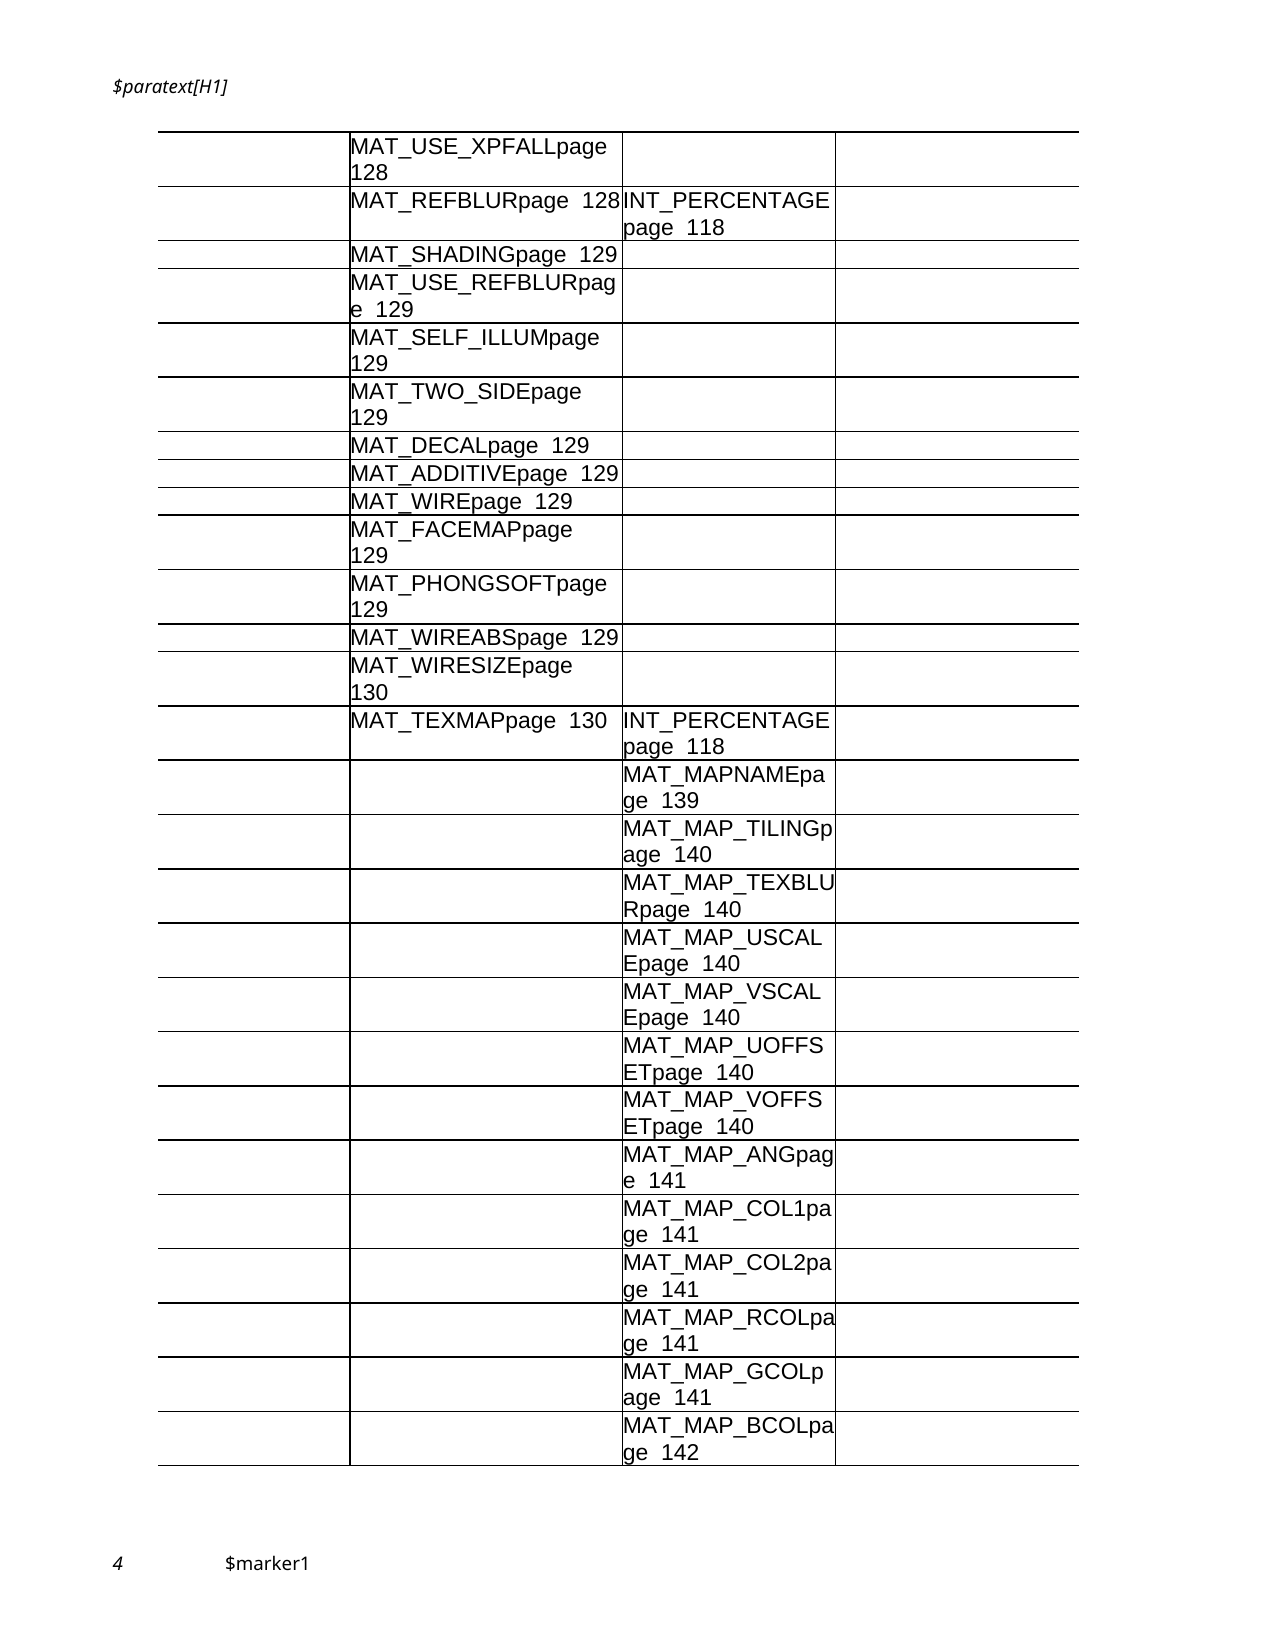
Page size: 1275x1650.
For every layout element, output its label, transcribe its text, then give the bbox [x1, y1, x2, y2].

table_cell MAT_USE_XPFALLpage 128 [351, 133, 622, 186]
table_cell [836, 625, 1079, 651]
table_cell [836, 1195, 1079, 1248]
table_cell [158, 570, 349, 623]
table_cell [836, 1412, 1079, 1465]
table_cell [351, 1195, 622, 1248]
table_cell [623, 488, 835, 514]
table_cell [158, 133, 349, 186]
table_cell MAT_MAP_USCALEpage 140 [623, 924, 835, 976]
table_cell [158, 707, 349, 759]
table_cell [836, 460, 1079, 486]
table_cell [158, 625, 349, 651]
table_cell [351, 1304, 622, 1356]
table_cell [158, 187, 349, 240]
table_cell MAT_SELF_ILLUMpage 129 [351, 324, 622, 376]
table_cell [351, 1249, 622, 1302]
table_cell [836, 761, 1079, 813]
table_cell [351, 1032, 622, 1085]
table_cell MAT_WIRESIZEpage 130 [351, 652, 622, 705]
table_cell MAT_MAP_COL1page 141 [623, 1195, 835, 1248]
table_cell [158, 870, 349, 922]
table_cell MAT_MAP_TILINGpage 140 [623, 815, 835, 868]
table_cell [836, 488, 1079, 514]
table_cell [623, 269, 835, 322]
table_cell MAT_MAP_RCOLpage 141 [623, 1304, 835, 1356]
table_cell [836, 241, 1079, 268]
table_cell [836, 133, 1079, 186]
table_cell [836, 516, 1079, 568]
table_cell [836, 1141, 1079, 1193]
table_cell [158, 460, 349, 486]
table_cell MAT_TEXMAPpage 130 [351, 707, 622, 759]
table_cell MAT_PHONGSOFTpage 129 [351, 570, 622, 623]
table_cell [836, 1087, 1079, 1139]
table_cell [158, 488, 349, 514]
table_cell [158, 1304, 349, 1356]
table_cell [158, 1195, 349, 1248]
table_cell [158, 378, 349, 431]
table_cell MAT_MAP_VSCALEpage 140 [623, 978, 835, 1031]
table_cell [158, 516, 349, 568]
table_cell [351, 1412, 622, 1465]
table_cell [158, 241, 349, 268]
table_cell [158, 1087, 349, 1139]
table_cell [836, 652, 1079, 705]
table_cell MAT_MAP_VOFFSETpage 140 [623, 1087, 835, 1139]
table_cell [158, 1141, 349, 1193]
table_cell [158, 324, 349, 376]
table_cell INT_PERCENTAGEpage 118 [623, 707, 835, 759]
table_cell [623, 625, 835, 651]
table_cell [836, 1249, 1079, 1302]
table_cell [351, 1141, 622, 1193]
table_cell [836, 707, 1079, 759]
table_cell [836, 432, 1079, 458]
table_cell [351, 1358, 622, 1411]
table_cell [158, 1032, 349, 1085]
table_cell MAT_MAP_GCOLpage 141 [623, 1358, 835, 1411]
table_cell [623, 241, 835, 268]
table_cell [623, 324, 835, 376]
table_cell MAT_DECALpage 129 [351, 432, 622, 458]
table_cell MAT_WIREpage 129 [351, 488, 622, 514]
table_cell [158, 761, 349, 813]
table_cell [158, 432, 349, 458]
table_cell MAT_ADDITIVEpage 129 [351, 460, 622, 486]
table_cell [836, 324, 1079, 376]
table_cell [623, 432, 835, 458]
table_cell [836, 1304, 1079, 1356]
table_cell [158, 269, 349, 322]
table_cell [623, 652, 835, 705]
table_cell [351, 978, 622, 1031]
table_cell MAT_FACEMAPpage 129 [351, 516, 622, 568]
table_cell [836, 1358, 1079, 1411]
table_cell [158, 924, 349, 976]
table_cell [623, 133, 835, 186]
table_cell [158, 1412, 349, 1465]
table_cell MAT_MAPNAMEpage 139 [623, 761, 835, 813]
table_cell [351, 761, 622, 813]
table_cell [836, 978, 1079, 1031]
table_cell MAT_MAP_TEXBLURpage 140 [623, 870, 835, 922]
table_cell INT_PERCENTAGEpage 118 [623, 187, 835, 240]
table_cell [836, 1032, 1079, 1085]
table_cell [351, 870, 622, 922]
table_cell [158, 1358, 349, 1411]
table_cell [623, 570, 835, 623]
table_cell [836, 570, 1079, 623]
table_cell [623, 516, 835, 568]
table_cell [836, 815, 1079, 868]
table_cell MAT_TWO_SIDEpage 129 [351, 378, 622, 431]
table_cell [836, 269, 1079, 322]
table_cell MAT_USE_REFBLURpage 129 [351, 269, 622, 322]
table_cell [623, 460, 835, 486]
table_cell MAT_MAP_ANGpage 141 [623, 1141, 835, 1193]
table_cell [836, 924, 1079, 976]
table_cell MAT_MAP_BCOLpage 142 [623, 1412, 835, 1465]
table_cell MAT_MAP_UOFFSETpage 140 [623, 1032, 835, 1085]
table_cell [351, 924, 622, 976]
table_cell [158, 652, 349, 705]
table_cell [836, 870, 1079, 922]
table_cell [158, 978, 349, 1031]
table_cell MAT_MAP_COL2page 141 [623, 1249, 835, 1302]
table_cell [351, 1087, 622, 1139]
table_cell MAT_REFBLURpage 128 [351, 187, 622, 240]
table_cell [351, 815, 622, 868]
table_cell [158, 1249, 349, 1302]
table_cell MAT_WIREABSpage 129 [351, 625, 622, 651]
table_cell [836, 187, 1079, 240]
table_cell MAT_SHADINGpage 129 [351, 241, 622, 268]
table_cell [158, 815, 349, 868]
table_cell [836, 378, 1079, 431]
table_cell [623, 378, 835, 431]
